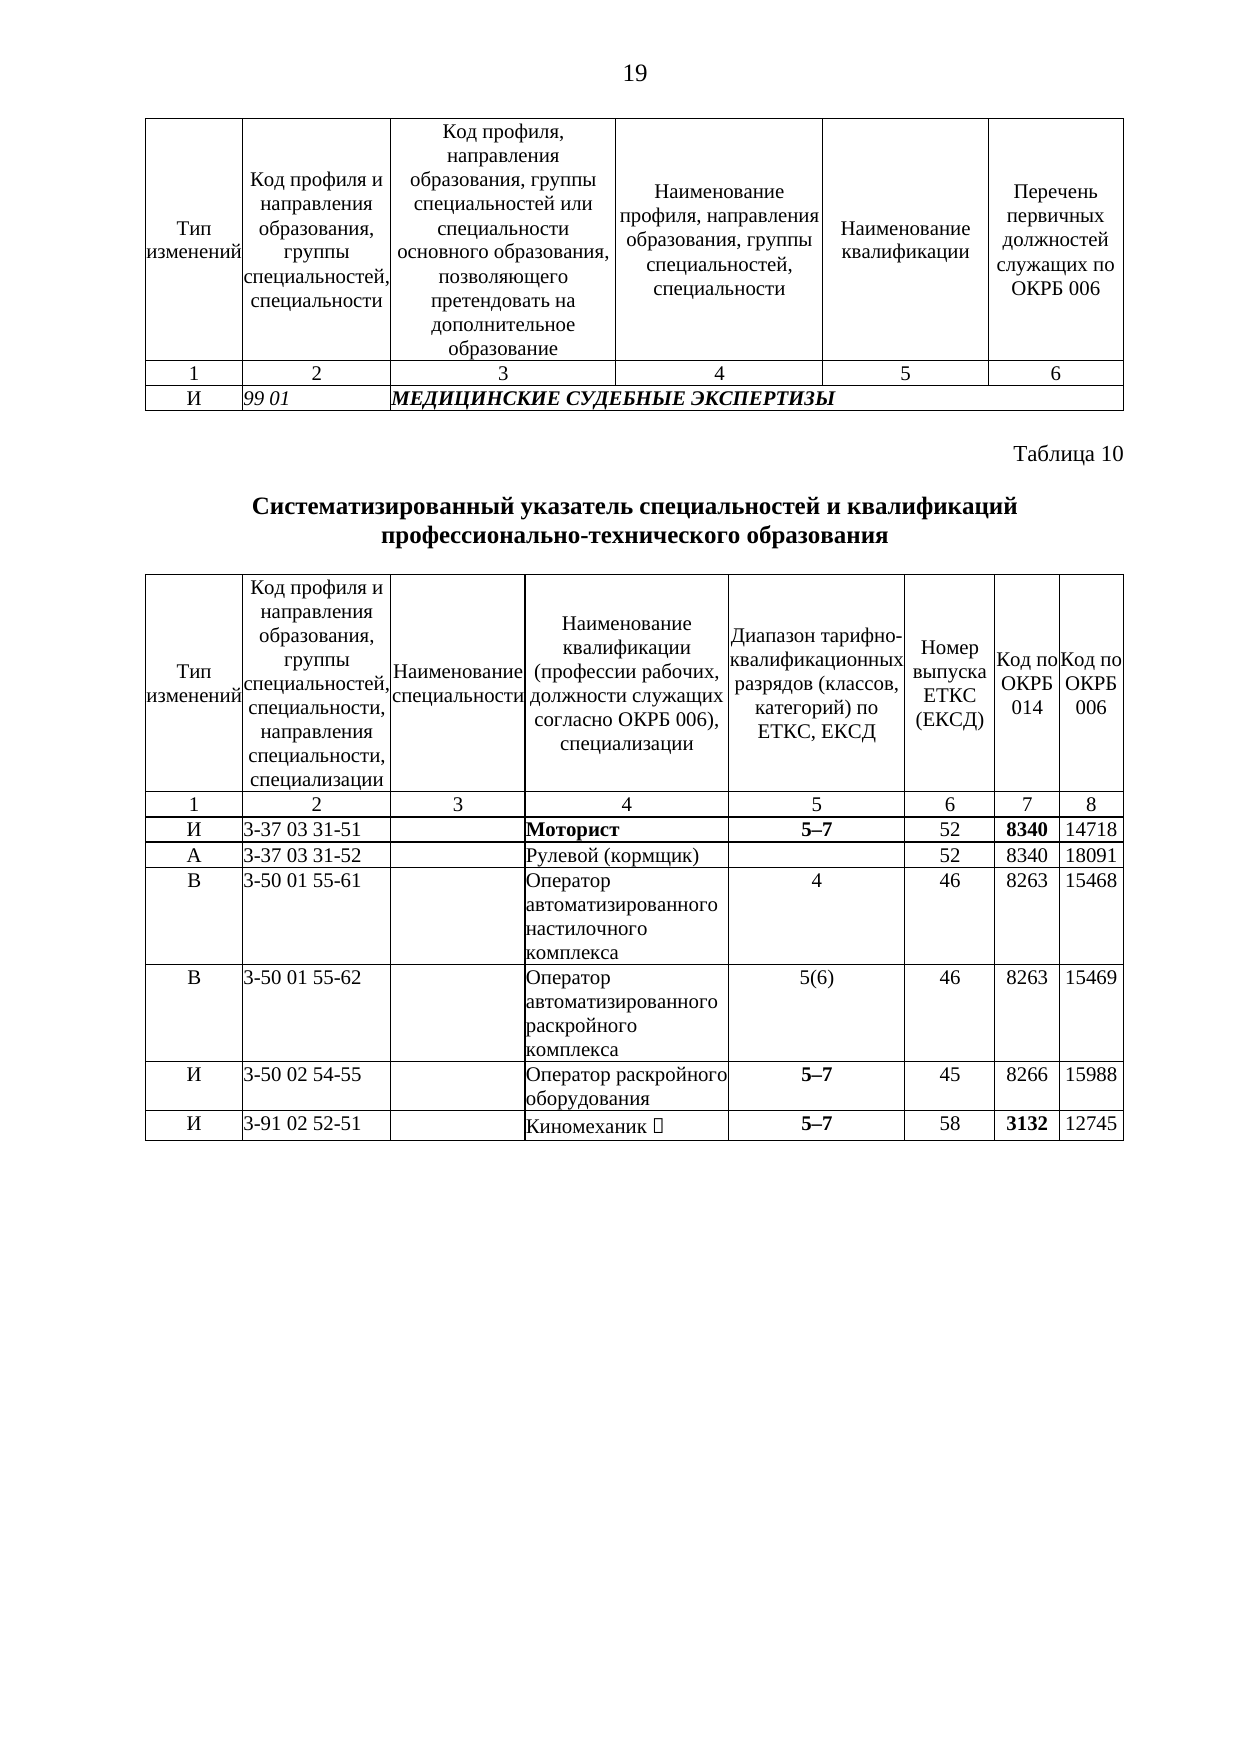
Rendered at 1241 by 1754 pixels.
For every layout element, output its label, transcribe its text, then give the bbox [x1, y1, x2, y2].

table_cell 5–7 [729, 818, 904, 841]
table_cell 4 [526, 792, 728, 816]
table_header Код по ОКРБ 006 [1060, 575, 1123, 791]
table_cell 3132 [995, 1111, 1059, 1140]
table_cell 58 [905, 1111, 994, 1140]
table_cell 15468 [1060, 868, 1123, 964]
table_cell 45 [905, 1062, 994, 1110]
table_cell 8340 [995, 818, 1059, 841]
table_cell 99 01 [243, 386, 390, 410]
table_cell 15988 [1060, 1062, 1123, 1110]
table_cell 3 [391, 792, 524, 816]
table_cell 4 [729, 868, 904, 964]
table_cell 3-91 02 52-51 [243, 1111, 390, 1140]
table_cell 6 [989, 361, 1123, 385]
table_cell 3-37 03 31-52 [243, 843, 390, 867]
table_cell И [146, 1111, 242, 1140]
table_cell 3-50 01 55-62 [243, 965, 390, 1061]
table_cell Моторист [526, 818, 728, 841]
table_cell 5–7 [729, 1111, 904, 1140]
table_cell 3-50 01 55-61 [243, 868, 390, 964]
table_cell 7 [995, 792, 1059, 816]
table_header Наименование квалификации [823, 119, 988, 360]
table_cell 3-37 03 31-51 [243, 818, 390, 841]
table_cell В [146, 868, 242, 964]
table_cell Оператор раскройного оборудования [526, 1062, 728, 1110]
table_cell Рулевой (кормщик) [526, 843, 728, 867]
table_cell И [146, 386, 242, 410]
table_cell 4 [616, 361, 822, 385]
table_cell Оператор автоматизированного раскройного комплекса [526, 965, 728, 1061]
table_header Номер выпуска ЕТКС (ЕКСД) [905, 575, 994, 791]
table_cell 46 [905, 965, 994, 1061]
table_cell [391, 1062, 524, 1110]
table_cell 1 [146, 361, 242, 385]
table_cell 5 [823, 361, 988, 385]
table_cell 15469 [1060, 965, 1123, 1061]
table_header Наименование профиля, направления образования, группы специальностей, специальности [616, 119, 822, 360]
table_header Диапазон тарифно-квалификационных разрядов (классов, категорий) по ЕТКС, ЕКСД [729, 575, 904, 791]
table_cell 8340 [995, 843, 1059, 867]
table_cell 5(6) [729, 965, 904, 1061]
table_cell Оператор автоматизированного настилочного комплекса [526, 868, 728, 964]
table_cell 8263 [995, 868, 1059, 964]
table_header Код по ОКРБ 014 [995, 575, 1059, 791]
table_cell [729, 843, 904, 867]
table_cell МЕДИЦИНСКИЕ СУДЕБНЫЕ ЭКСПЕРТИЗЫ [391, 386, 1123, 410]
table_cell 8263 [995, 965, 1059, 1061]
table_cell [391, 1111, 524, 1140]
table_cell 3 [391, 361, 615, 385]
table_cell 5–7 [729, 1062, 904, 1110]
table_header Тип изменений [146, 119, 242, 360]
table_cell [391, 868, 524, 964]
table_cell 6 [905, 792, 994, 816]
table_cell 8 [1060, 792, 1123, 816]
table_header Наименование специальности [391, 575, 524, 791]
table_header Тип изменений [146, 575, 242, 791]
table_cell 8266 [995, 1062, 1059, 1110]
table_cell 46 [905, 868, 994, 964]
table_header Наименование квалификации (профессии рабочих, должности служащих согласно ОКРБ 006), специализации [526, 575, 728, 791]
table_cell 12745 [1060, 1111, 1123, 1140]
table_cell [391, 843, 524, 867]
table_cell 2 [243, 361, 390, 385]
table_header Код профиля, направления образования, группы специальностей или специальности основного образования, позволяющего претендовать на дополнительное образование [391, 119, 615, 360]
table_cell В [146, 965, 242, 1061]
text Таблица 10 [146, 440, 1123, 466]
table_cell 52 [905, 818, 994, 841]
table_cell А [146, 843, 242, 867]
text Систематизированный указатель специальностей и квалификаций профессионально-технического образования [146, 491, 1123, 549]
table_header Код профиля и направления образования, группы специальностей, специальности [243, 119, 390, 360]
table_cell И [146, 1062, 242, 1110]
table_cell 2 [243, 792, 390, 816]
table_cell 14718 [1060, 818, 1123, 841]
table_cell И [146, 818, 242, 841]
table_cell [391, 818, 524, 841]
table_cell 1 [146, 792, 242, 816]
table_header Перечень первичных должностей служащих по ОКРБ 006 [989, 119, 1123, 360]
table_cell 52 [905, 843, 994, 867]
table_cell Киномеханик  [526, 1111, 728, 1140]
table_cell 3-50 02 54-55 [243, 1062, 390, 1110]
table_cell 5 [729, 792, 904, 816]
table_header Код профиля и направления образования, группы специальностей, специальности, направления специальности, специализации [243, 575, 390, 791]
table_cell [391, 965, 524, 1061]
table_cell 18091 [1060, 843, 1123, 867]
